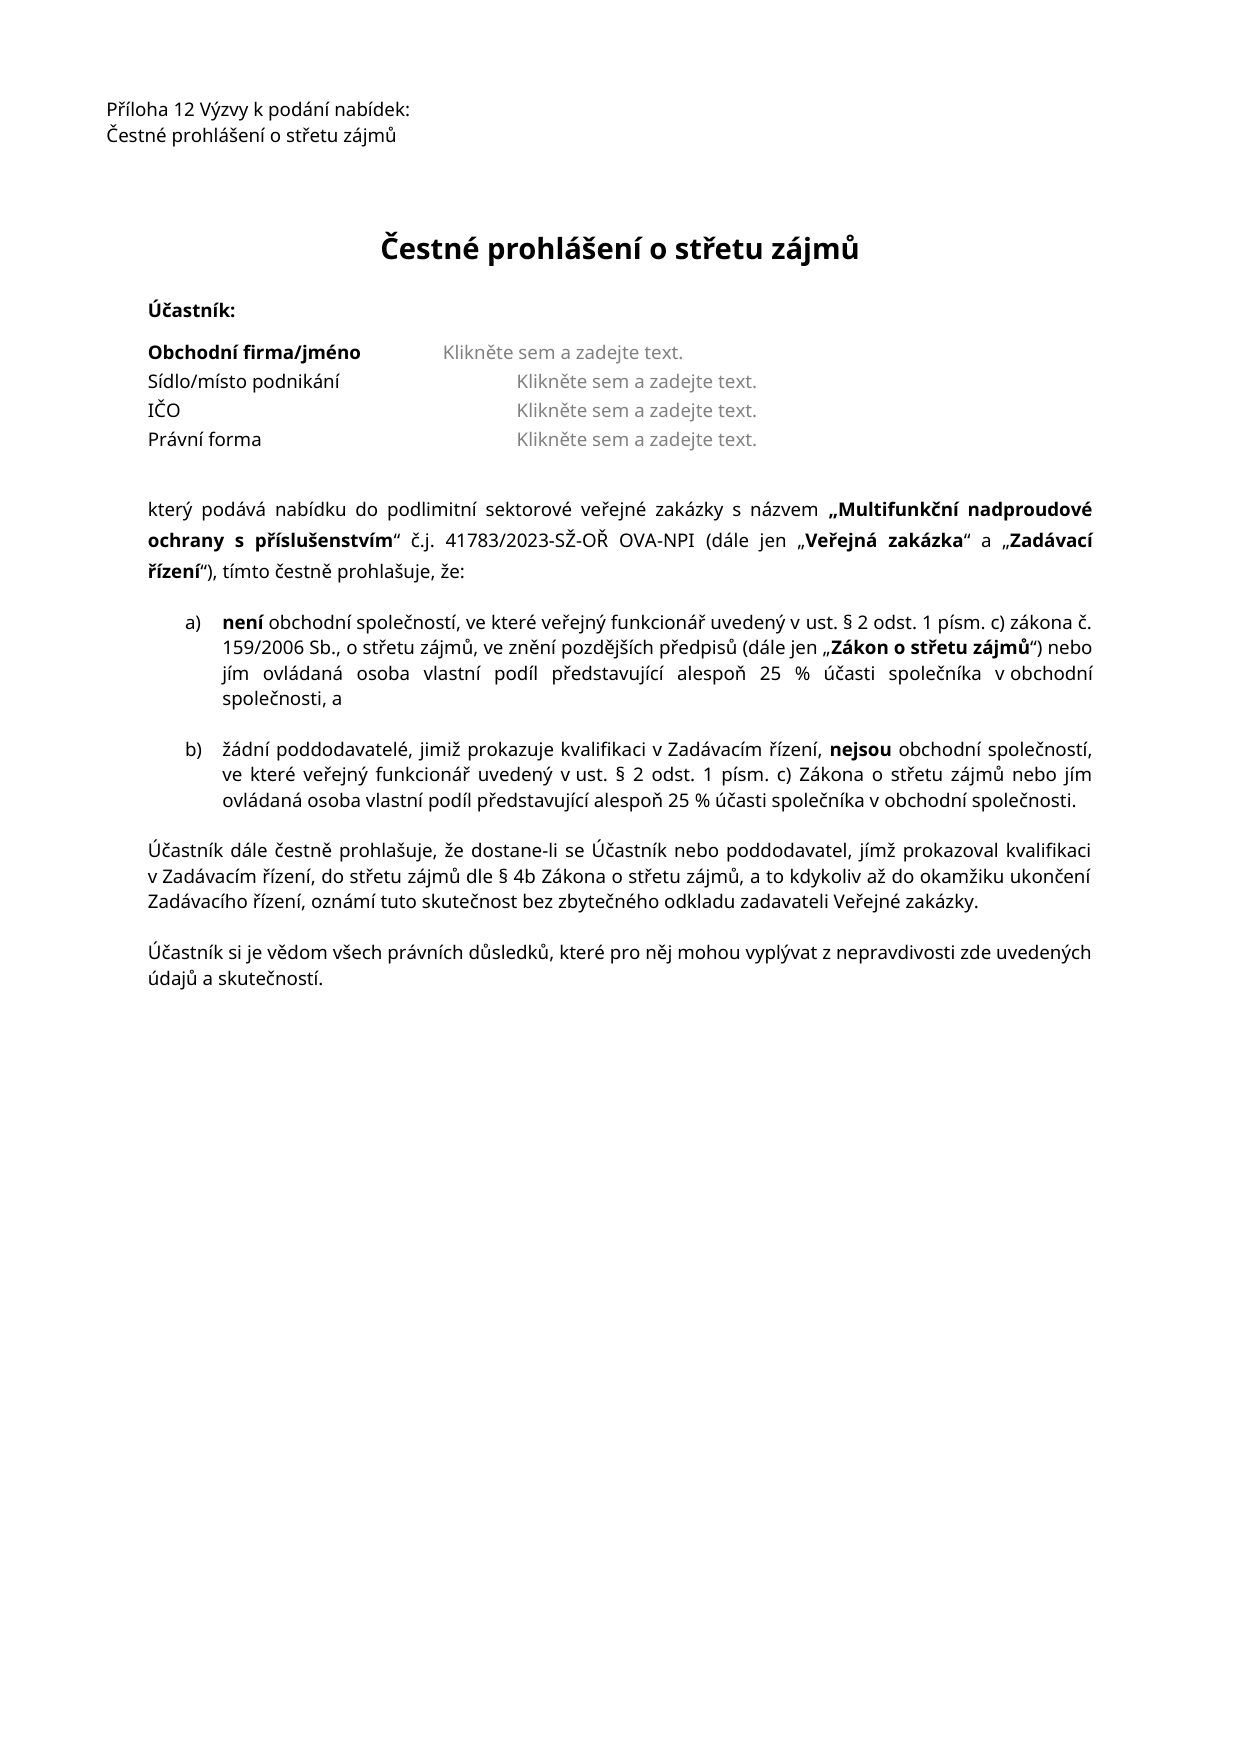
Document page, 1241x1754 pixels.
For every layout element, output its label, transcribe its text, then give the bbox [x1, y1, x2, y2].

text Účastník si je vědom všech právních důsledků, které pro něj mohou vyplývat z nepravdivosti zde uvedených údajů a skutečností. [148, 939, 1093, 990]
text Obchodní firma/jméno [148, 336, 1093, 365]
text Účastník dále čestně prohlašuje, že dostane-li se Účastník nebo poddodavatel, jímž prokazoval kvalifikaci v Zadávacím řízení, do střetu zájmů dle § 4b Zákona o střetu zájmů, a to kdykoliv až do okamžiku ukončení Zadávacího řízení, oznámí tuto skutečnost bez zbytečného odkladu zadavateli Veřejné zakázky. [148, 838, 1093, 914]
title Čestné prohlášení o střetu zájmů [148, 228, 1093, 268]
text Účastník: [148, 293, 1093, 324]
list není obchodní společností, ve které veřejný funkcionář uvedený v ust. § 2 odst. 1 písm. c) zákona č. 159/2006 Sb., o střetu zájmů, ve znění pozdějších předpisů (dále jen „Zákon o střetu zájmů“) nebo jím ovládaná osoba vlastní podíl představující alespoň 25 % účasti společníka v obchodní společnosti, a [185, 609, 1093, 711]
text Právní forma [148, 423, 1093, 452]
text který podává nabídku do podlimitní sektorové veřejné zakázky s názvem „Multifunkční nadproudové ochrany s příslušenstvím“ č.j. 41783/2023-SŽ-OŘ OVA-NPI (dále jen „Veřejná zakázka“ a „Zadávací řízení“), tímto čestně prohlašuje, že: [148, 490, 1093, 584]
text IČO [148, 394, 1093, 423]
list žádní poddodavatelé, jimiž prokazuje kvalifikaci v Zadávacím řízení, nejsou obchodní společností, ve které veřejný funkcionář uvedený v ust. § 2 odst. 1 písm. c) Zákona o střetu zájmů nebo jím ovládaná osoba vlastní podíl představující alespoň 25 % účasti společníka v obchodní společnosti. [185, 736, 1093, 813]
text Sídlo/místo podnikání [148, 365, 1093, 394]
